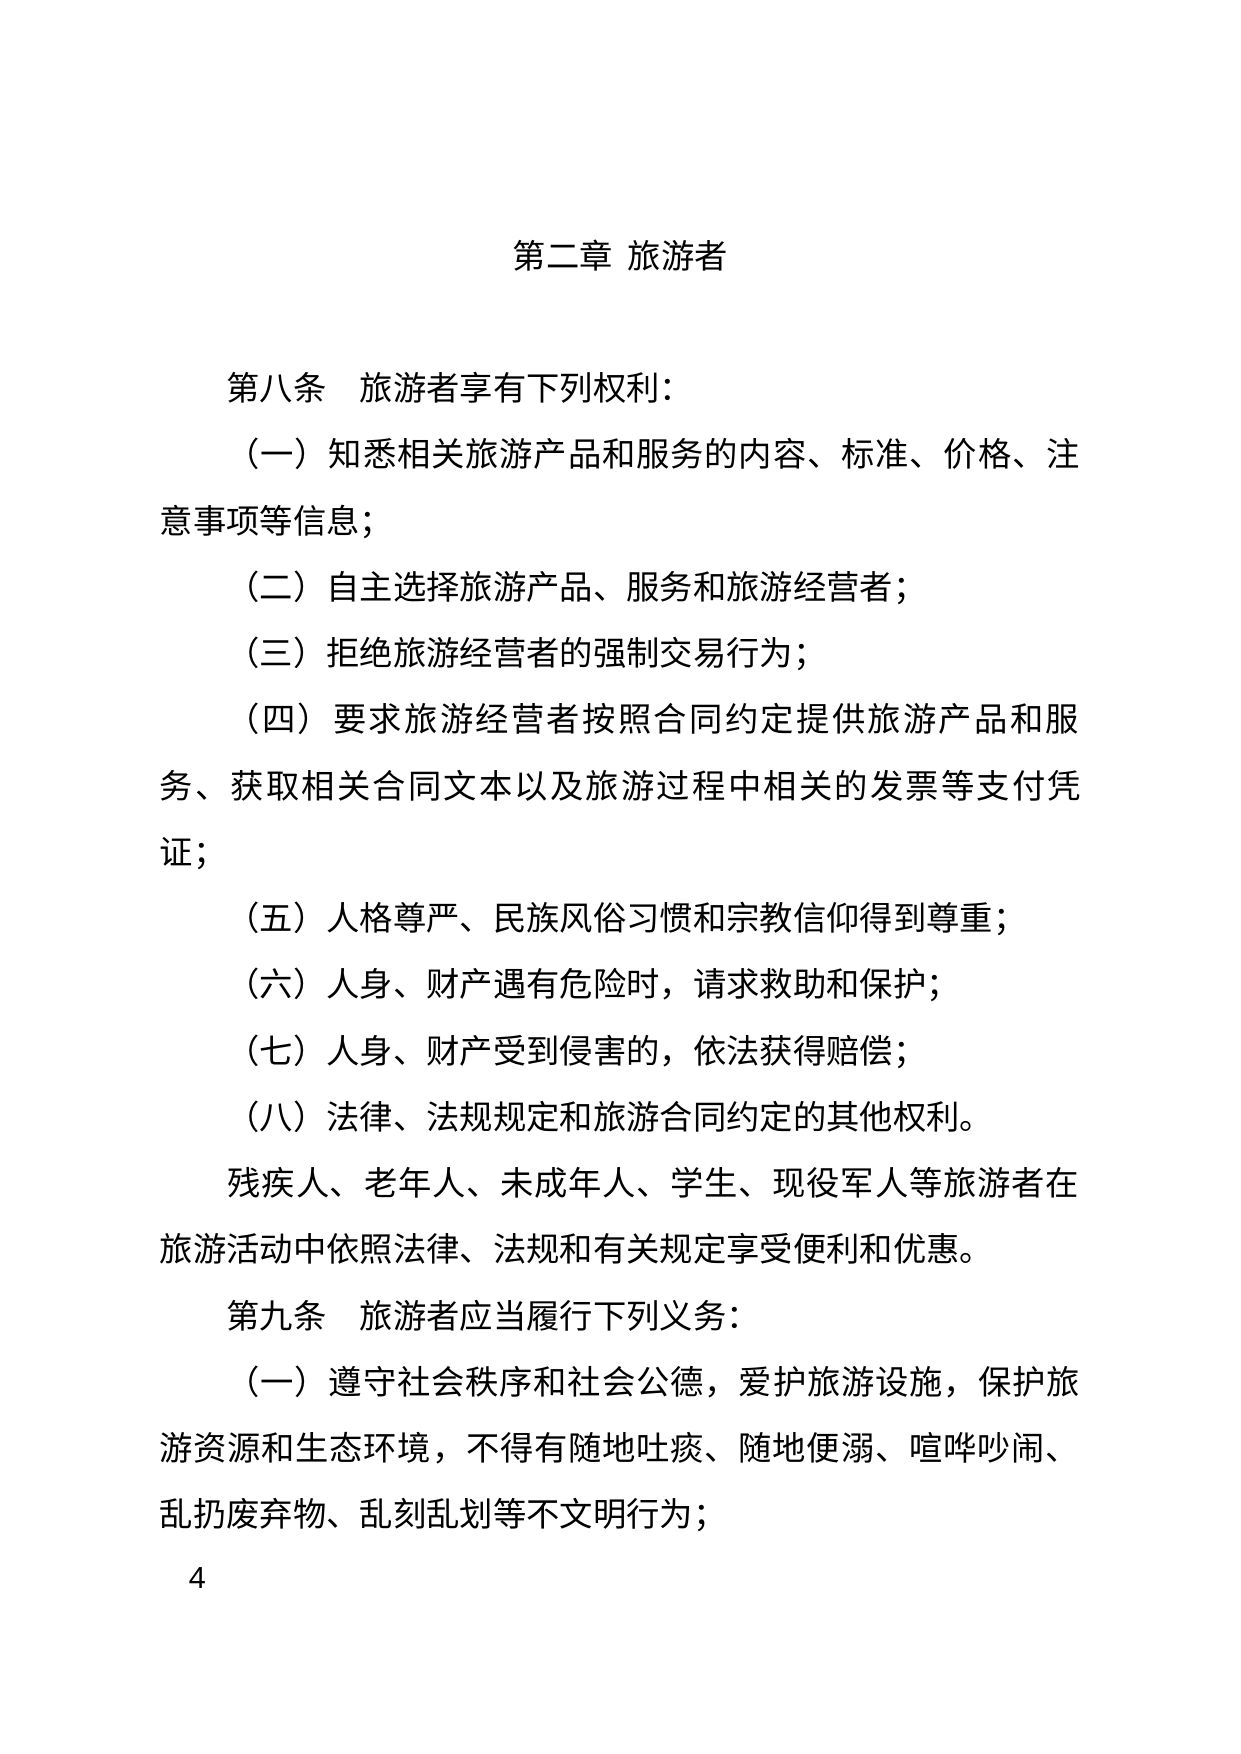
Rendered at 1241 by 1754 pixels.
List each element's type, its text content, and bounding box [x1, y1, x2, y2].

text 第九条 旅游者应当履行下列义务： [159, 1280, 1081, 1347]
text 残疾人、老年人、未成年人、学生、现役军人等旅游者在旅游活动中依照法律、法规和有关规定享受便利和优惠。 [159, 1148, 1081, 1280]
text （一）知悉相关旅游产品和服务的内容、标准、价格、注意事项等信息； [159, 419, 1081, 552]
text （一）遵守社会秩序和社会公德，爱护旅游设施，保护旅游资源和生态环境，不得有随地吐痰、随地便溺、喧哗吵闹、乱扔废弃物、乱刻乱划等不文明行为； [159, 1347, 1081, 1545]
text （四）要求旅游经营者按照合同约定提供旅游产品和服务、获取相关合同文本以及旅游过程中相关的发票等支付凭证； [159, 684, 1081, 883]
text （三）拒绝旅游经营者的强制交易行为； [159, 618, 1081, 684]
text 第二章 旅游者 [159, 220, 1081, 287]
text （五）人格尊严、民族风俗习惯和宗教信仰得到尊重； [159, 883, 1081, 949]
text （二）自主选择旅游产品、服务和旅游经营者； [159, 552, 1081, 618]
text 第八条 旅游者享有下列权利： [159, 353, 1081, 419]
text （六）人身、财产遇有危险时，请求救助和保护； [159, 949, 1081, 1015]
text （八）法律、法规规定和旅游合同约定的其他权利。 [159, 1082, 1081, 1148]
text （七）人身、财产受到侵害的，依法获得赔偿； [159, 1015, 1081, 1082]
